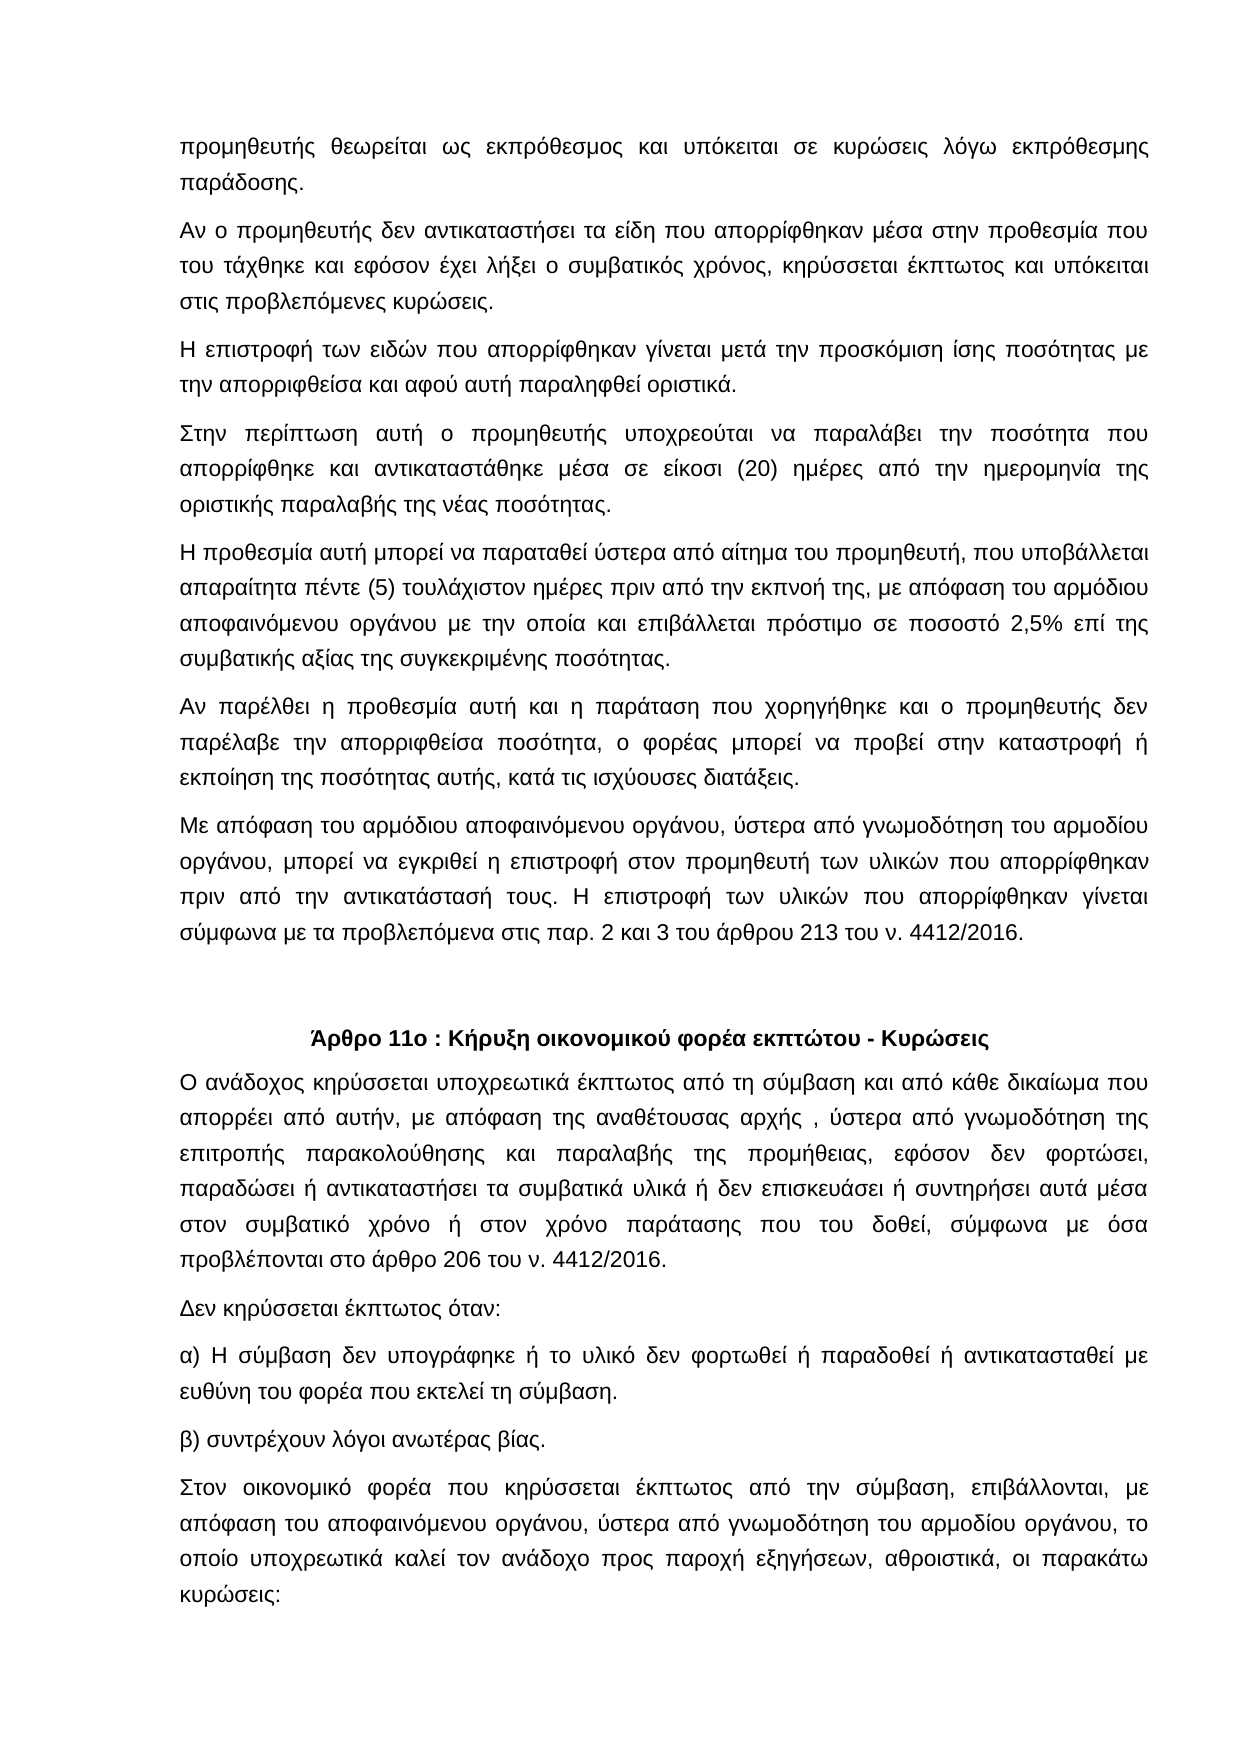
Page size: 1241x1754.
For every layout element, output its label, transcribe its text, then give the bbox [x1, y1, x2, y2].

text Η προθεσμία αυτή μπορεί να παραταθεί ύστερα από αίτημα του προμηθευτή, που υποβάλλεται απαραίτητα πέντε (5) τουλάχιστον ημέρες πριν από την εκπνοή της, με απόφαση του αρμόδιου αποφαινόμενου οργάνου με την οποία και επιβάλλεται πρόστιμο σε ποσοστό 2,5% επί της συμβατικής αξίας της συγκεκριμένης ποσότητας. [179, 532, 1150, 674]
text Με απόφαση του αρμόδιου αποφαινόμενου οργάνου, ύστερα από γνωμοδότηση του αρμοδίου οργάνου, μπορεί να εγκριθεί η επιστροφή στον προμηθευτή των υλικών που απορρίφθηκαν πριν από την αντικατάστασή τους. Η επιστροφή των υλικών που απορρίφθηκαν γίνεται σύμφωνα με τα προβλεπόμενα στις παρ. 2 και 3 του άρθρου 213 του ν. 4412/2016. [179, 805, 1150, 947]
text Στην περίπτωση αυτή ο προμηθευτής υποχρεούται να παραλάβει την ποσότητα που απορρίφθηκε και αντικαταστάθηκε μέσα σε είκοσι (20) ημέρες από την ημερομηνία της οριστικής παραλαβής της νέας ποσότητας. [179, 413, 1150, 519]
text α) Η σύμβαση δεν υπογράφηκε ή το υλικό δεν φορτωθεί ή παραδοθεί ή αντικατασταθεί με ευθύνη του φορέα που εκτελεί τη σύμβαση. [179, 1336, 1150, 1407]
text Αν παρέλθει η προθεσμία αυτή και η παράταση που χορηγήθηκε και ο προμηθευτής δεν παρέλαβε την απορριφθείσα ποσότητα, ο φορέας μπορεί να προβεί στην καταστροφή ή εκποίηση της ποσότητας αυτής, κατά τις ισχύουσες διατάξεις. [179, 686, 1150, 793]
text Ο ανάδοχος κηρύσσεται υποχρεωτικά έκπτωτος από τη σύμβαση και από κάθε δικαίωμα που απορρέει από αυτήν, με απόφαση της αναθέτουσας αρχής , ύστερα από γνωμοδότηση της επιτροπής παρακολούθησης και παραλαβής της προμήθειας, εφόσον δεν φορτώσει, παραδώσει ή αντικαταστήσει τα συμβατικά υλικά ή δεν επισκευάσει ή συντηρήσει αυτά μέσα στον συμβατικό χρόνο ή στον χρόνο παράτασης που του δοθεί, σύμφωνα με όσα προβλέπονται στο άρθρο 206 του ν. 4412/2016. [179, 1062, 1150, 1275]
text Δεν κηρύσσεται έκπτωτος όταν: [179, 1288, 1150, 1323]
text Στον οικονομικό φορέα που κηρύσσεται έκπτωτος από την σύμβαση, επιβάλλονται, με απόφαση του αποφαινόμενου οργάνου, ύστερα από γνωμοδότηση του αρμοδίου οργάνου, το οποίο υποχρεωτικά καλεί τον ανάδοχο προς παροχή εξηγήσεων, αθροιστικά, οι παρακάτω κυρώσεις: [179, 1467, 1150, 1609]
text Η επιστροφή των ειδών που απορρίφθηκαν γίνεται μετά την προσκόμιση ίσης ποσότητας με την απορριφθείσα και αφού αυτή παραληφθεί οριστικά. [179, 329, 1150, 400]
text Άρθρο 11ο : Κήρυξη οικονομικού φορέα εκπτώτου - Κυρώσεις [177, 1028, 1123, 1051]
text β) συντρέχουν λόγοι ανωτέρας βίας. [179, 1419, 1150, 1455]
text Αν ο προμηθευτής δεν αντικαταστήσει τα είδη που απορρίφθηκαν μέσα στην προθεσμία που του τάχθηκε και εφόσον έχει λήξει ο συμβατικός χρόνος, κηρύσσεται έκπτωτος και υπόκειται στις προβλεπόμενες κυρώσεις. [179, 210, 1150, 317]
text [179, 126, 1150, 197]
